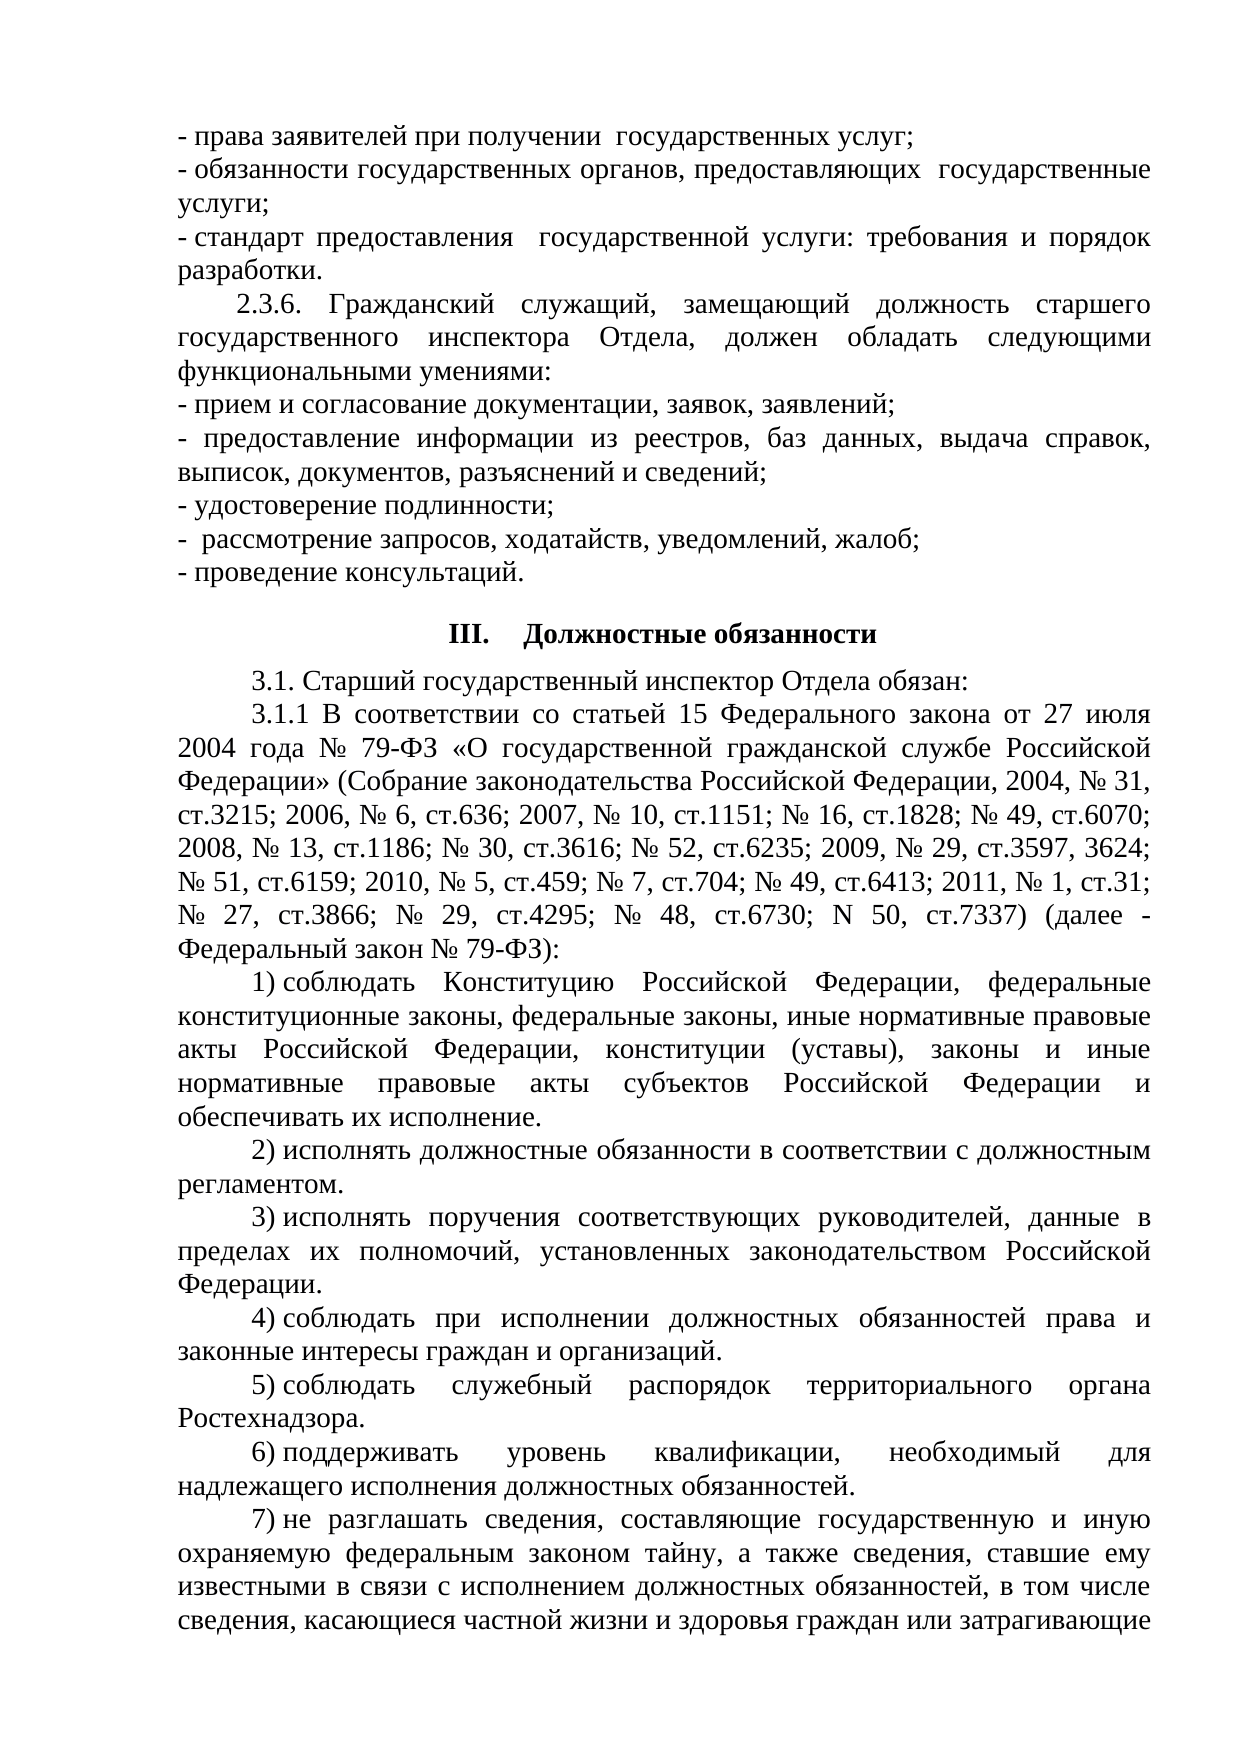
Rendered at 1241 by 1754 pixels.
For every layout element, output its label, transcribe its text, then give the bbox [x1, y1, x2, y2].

text 4) соблюдать при исполнении должностных обязанностей права и законные интересы граждан и организаций. [177, 1300, 1152, 1367]
text - удостоверение подлинности; [177, 487, 1152, 521]
text - проведение консультаций. [177, 554, 1152, 588]
text 5) соблюдать служебный распорядок территориального органа Ростехнадзора. [177, 1367, 1152, 1434]
text 2) исполнять должностные обязанности в соответствии с должностным регламентом. [177, 1132, 1152, 1199]
text - предоставление информации из реестров, баз данных, выдача справок, выписок, документов, разъяснений и сведений; [177, 420, 1152, 487]
text 3.1. Старший государственный инспектор Отдела обязан: [177, 663, 1152, 696]
text - обязанности государственных органов, предоставляющих государственные услуги; [177, 152, 1152, 219]
list Должностные обязанности [188, 617, 1152, 650]
text 3) исполнять поручения соответствующих руководителей, данные в пределах их полномочий, установленных законодательством Российской Федерации. [177, 1199, 1152, 1300]
text - рассмотрение запросов, ходатайств, уведомлений, жалоб; [177, 521, 1152, 554]
text - стандарт предоставления государственной услуги: требования и порядок разработки. [177, 219, 1152, 286]
text 6) поддерживать уровень квалификации, необходимый для надлежащего исполнения должностных обязанностей. [177, 1434, 1152, 1501]
text - права заявителей при получении государственных услуг; [177, 118, 1152, 152]
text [177, 1501, 1152, 1635]
text 1) соблюдать Конституцию Российской Федерации, федеральные конституционные законы, федеральные законы, иные нормативные правовые акты Российской Федерации, конституции (уставы), законы и иные нормативные правовые акты субъектов Российской Федерации и обеспечивать их исполнение. [177, 964, 1152, 1132]
text 2.3.6. Гражданский служащий, замещающий должность старшего государственного инспектора Отдела, должен обладать следующими функциональными умениями: [177, 286, 1152, 386]
text 3.1.1 В соответствии со статьей 15 Федерального закона от 27 июля 2004 года № 79-ФЗ «О государственной гражданской службе Российской Федерации» (Собрание законодательства Российской Федерации, 2004, № 31, ст.3215; 2006, № 6, ст.636; 2007, № 10, ст.1151; № 16, ст.1828; № 49, ст.6070; 2008, № 13, ст.1186; № 30, ст.3616; № 52, ст.6235; 2009, № 29, ст.3597, 3624; № 51, ст.6159; 2010, № 5, ст.459; № 7, ст.704; № 49, ст.6413; 2011, № 1, ст.31; № 27, ст.3866; № 29, ст.4295; № 48, ст.6730; N 50, ст.7337) (далее - Федеральный закон № 79-ФЗ): [177, 696, 1152, 964]
text - прием и согласование документации, заявок, заявлений; [177, 387, 1152, 420]
